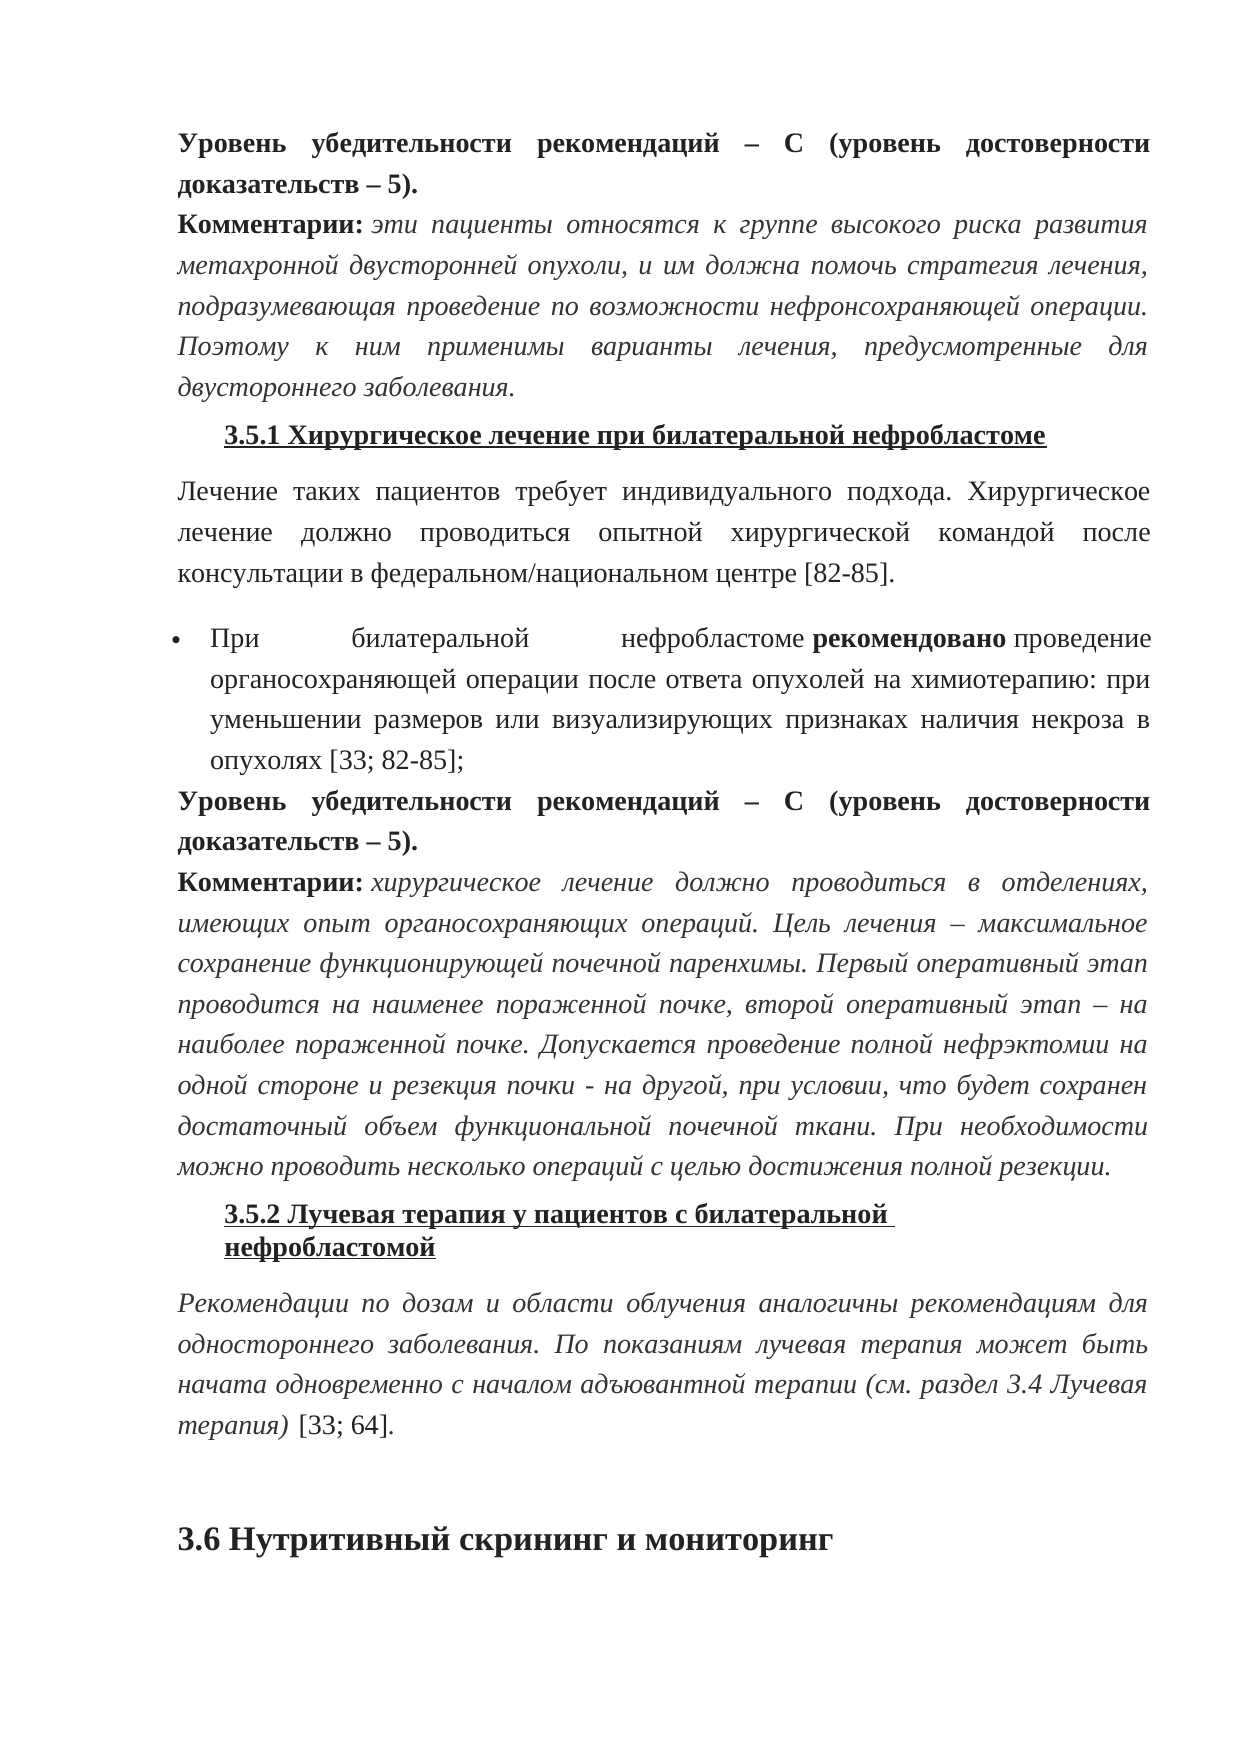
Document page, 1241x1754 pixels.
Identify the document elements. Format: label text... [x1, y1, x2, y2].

text Комментарии: эти пациенты относятся к группе высокого риска развития метахронной двусторонней опухоли, и им должна помочь стратегия лечения, подразумевающая проведение по возможности нефронсохраняющей операции. Поэтому к ним применимы варианты лечения, предусмотренные для двустороннего заболевания. [177, 199, 1152, 402]
text Лечение таких пациентов требует индивидуального подхода. Хирургическое лечение должно проводиться опытной хирургической командой после консультации в федеральном/национальном центре [82-85]. [177, 466, 1152, 588]
text Уровень убедительности рекомендаций – С (уровень достоверности доказательств – 5). [177, 776, 1152, 857]
list При билатеральной нефробластоме рекомендовано проведение органосохраняющей операции после ответа опухолей на химиотерапию: при уменьшении размеров или визуализирующих признаках наличия некроза в опухолях [33; 82-85]; [172, 613, 1152, 776]
text 3.5.1 Хирургическое лечение при билатеральной нефробластоме [224, 418, 1105, 451]
text Уровень убедительности рекомендаций – С (уровень достоверности доказательств – 5). [177, 118, 1152, 199]
text Комментарии: хирургическое лечение должно проводиться в отделениях, имеющих опыт органосохраняющих операций. Цель лечения – максимальное сохранение функционирующей почечной паренхимы. Первый оперативный этап проводится на наименее пораженной почке, второй оперативный этап – на наиболее пораженной почке. Допускается проведение полной нефрэктомии на одной стороне и резекция почки - на другой, при условии, что будет сохранен достаточный объем функциональной почечной ткани. При необходимости можно проводить несколько операций с целью достижения полной резекции. [177, 857, 1152, 1182]
text 3.6 Нутритивный скрининг и мониторинг [177, 1518, 1152, 1558]
text Рекомендации по дозам и области облучения аналогичны рекомендациям для одностороннего заболевания. По показаниям лучевая терапия может быть начата одновременно с началом адъювантной терапии (см. раздел 3.4 Лучевая терапия) [33; 64]. [177, 1278, 1152, 1440]
text 3.5.2 Лучевая терапия у пациентов с билатеральной нефробластомой [224, 1197, 1105, 1262]
